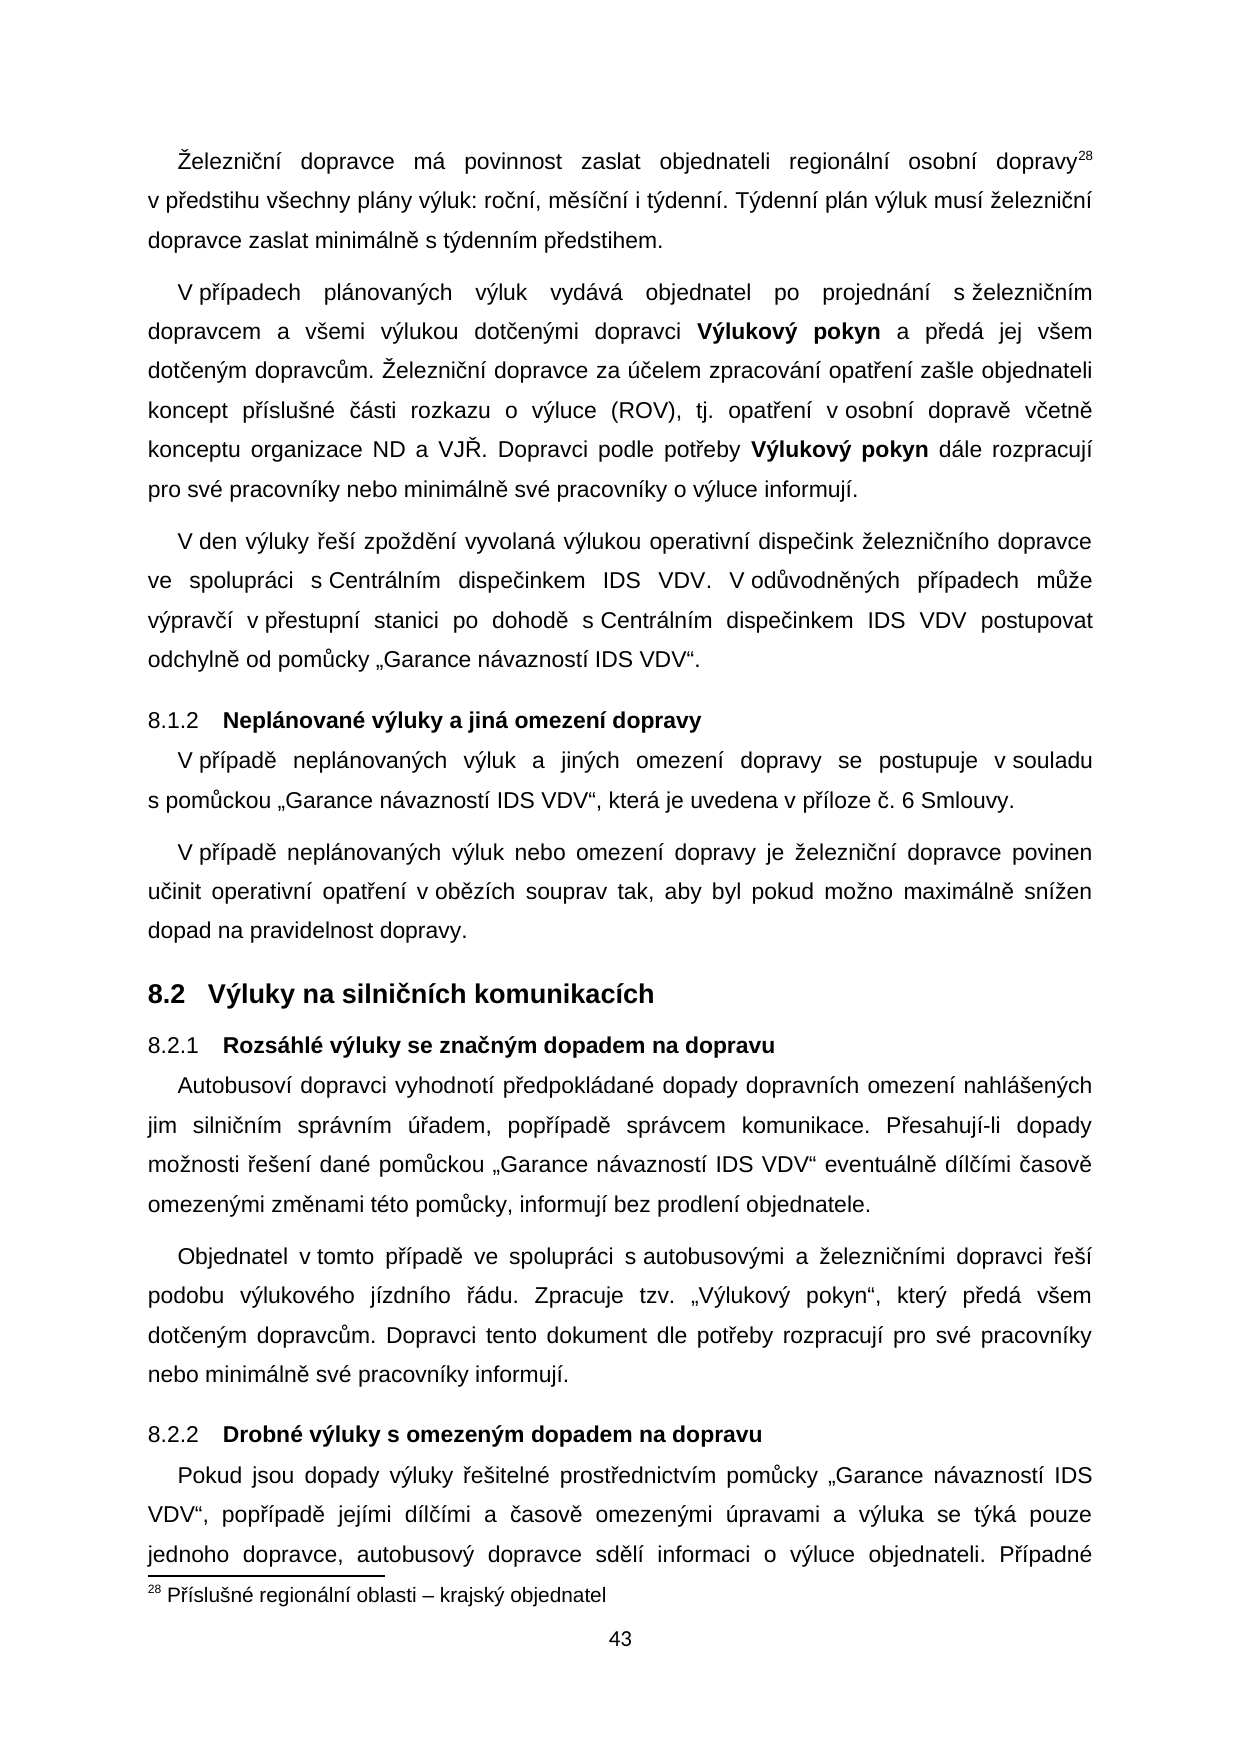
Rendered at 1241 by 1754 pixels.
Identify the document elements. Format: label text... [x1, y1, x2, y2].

subtitle Výluky na silničních komunikacích [148, 978, 1093, 1009]
subtitle Rozsáhlé výluky se značným dopadem na dopravu [148, 1032, 1093, 1058]
text Objednatel v tomto případě ve spolupráci s autobusovými a železničními dopravci řeší podobu výlukového jízdního řádu. Zpracuje tzv. „Výlukový pokyn“, který předá všem dotčeným dopravcům. Dopravci tento dokument dle potřeby rozpracují pro své pracovníky nebo minimálně své pracovníky informují. [148, 1243, 1093, 1387]
text V den výluky řeší zpoždění vyvolaná výlukou operativní dispečink železničního dopravce ve spolupráci s Centrálním dispečinkem IDS VDV. V odůvodněných případech může výpravčí v přestupní stanici po dohodě s Centrálním dispečinkem IDS VDV postupovat odchylně od pomůcky „Garance návazností IDS VDV“. [148, 528, 1093, 673]
text V případě neplánovaných výluk nebo omezení dopravy je železniční dopravce povinen učinit operativní opatření v obězích souprav tak, aby byl pokud možno maximálně snížen dopad na pravidelnost dopravy. [148, 838, 1093, 944]
subtitle Neplánované výluky a jiná omezení dopravy [148, 707, 1093, 733]
text V případě neplánovaných výluk a jiných omezení dopravy se postupuje v souladu s pomůckou „Garance návazností IDS VDV“, která je uvedena v příloze č. 6 Smlouvy. [148, 747, 1093, 813]
text V případech plánovaných výluk vydává objednatel po projednání s železničním dopravcem a všemi výlukou dotčenými dopravci Výlukový pokyn a předá jej všem dotčeným dopravcům. Železniční dopravce za účelem zpracování opatření zašle objednateli koncept příslušné části rozkazu o výluce (ROV), tj. opatření v osobní dopravě včetně konceptu organizace ND a VJŘ. Dopravci podle potřeby Výlukový pokyn dále rozpracují pro své pracovníky nebo minimálně své pracovníky o výluce informují. [148, 278, 1093, 502]
text Autobusoví dopravci vyhodnotí předpokládané dopady dopravních omezení nahlášených jim silničním správním úřadem, popřípadě správcem komunikace. Přesahují-li dopady možnosti řešení dané pomůckou „Garance návazností IDS VDV“ eventuálně dílčími časově omezenými změnami této pomůcky, informují bez prodlení objednatele. [148, 1072, 1093, 1217]
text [148, 1462, 1093, 1567]
text Železniční dopravce má povinnost zaslat objednateli regionální osobní dopravy v předstihu všechny plány výluk: roční, měsíční i týdenní. Týdenní plán výluk musí železniční dopravce zaslat minimálně s týdenním předstihem. [148, 148, 1093, 253]
subtitle Drobné výluky s omezeným dopadem na dopravu [148, 1421, 1093, 1448]
